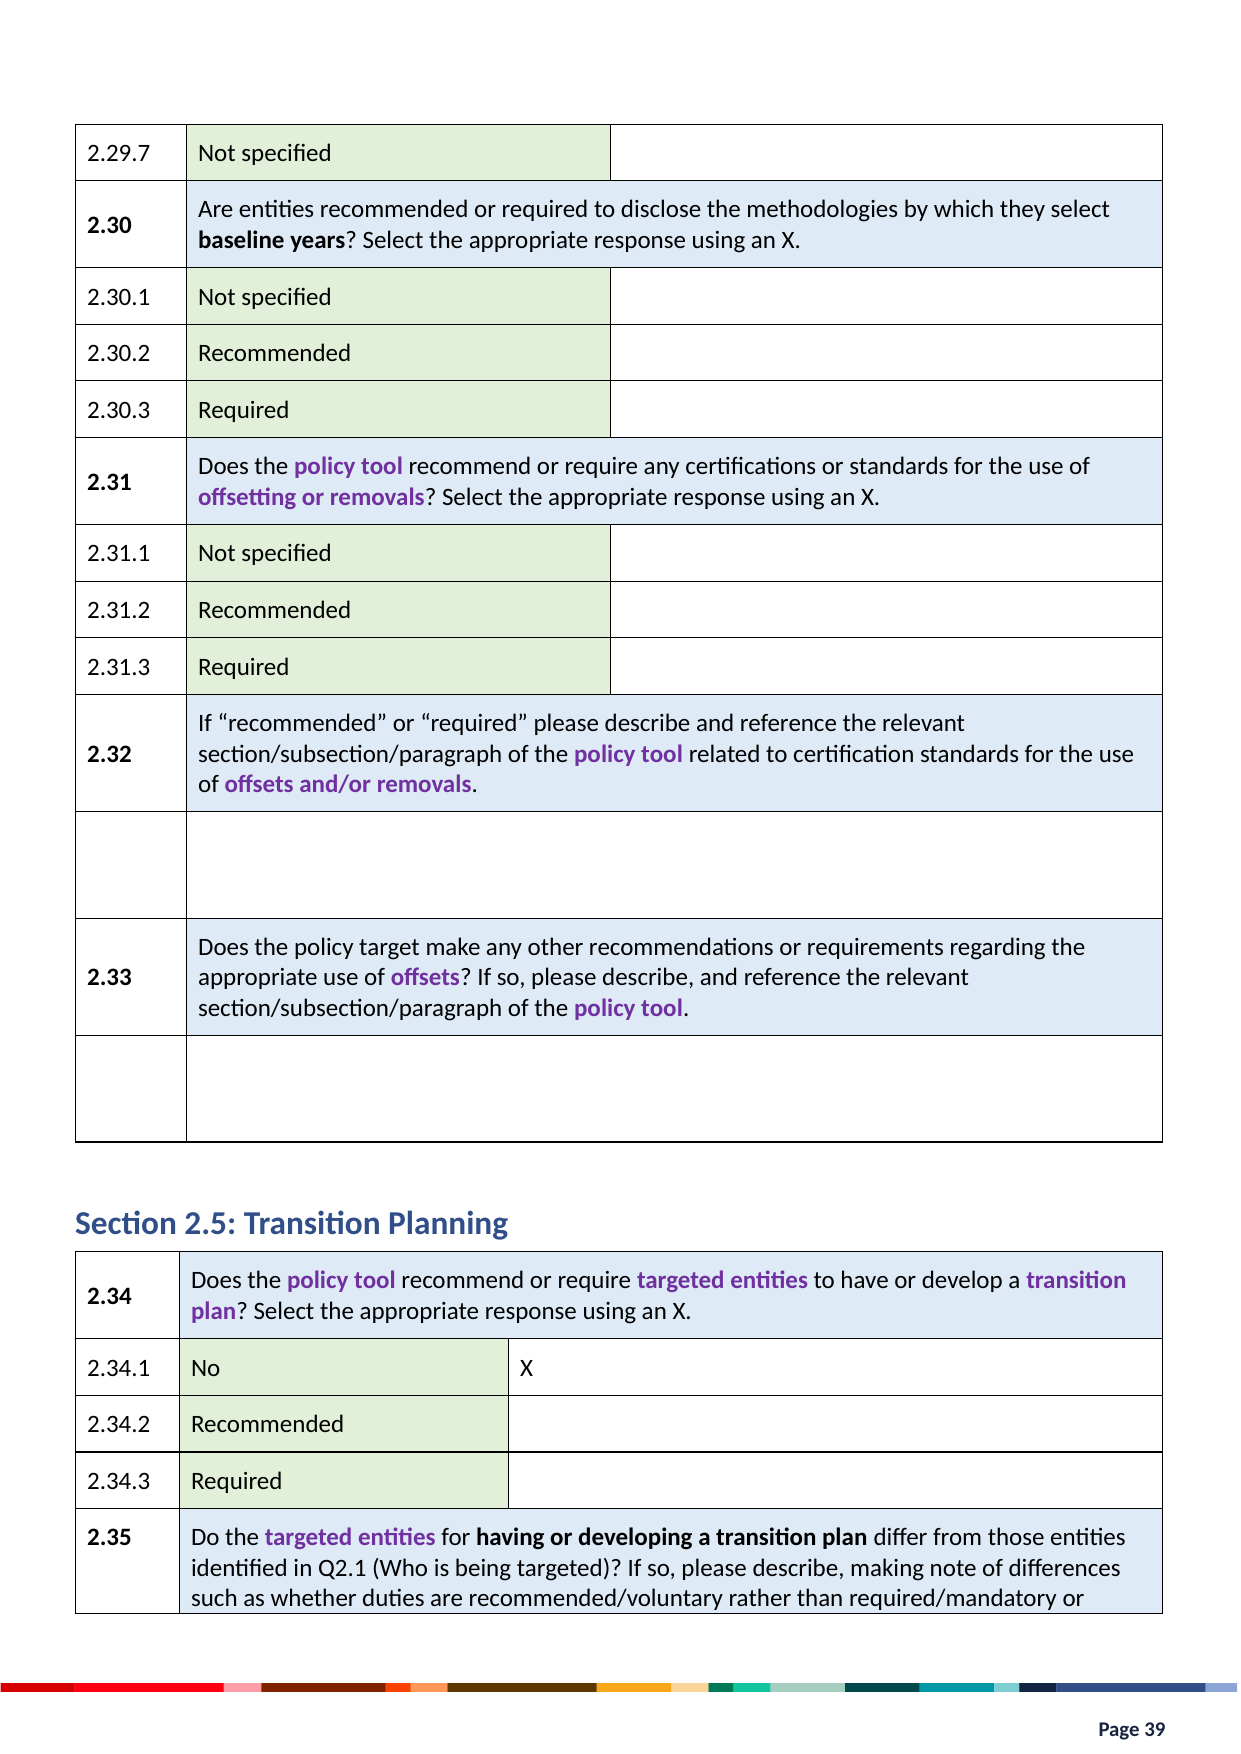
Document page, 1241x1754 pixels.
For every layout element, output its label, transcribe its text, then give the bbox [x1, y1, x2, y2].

table_cell 2.31.3 [76, 638, 186, 694]
table_cell Not specified [187, 268, 610, 324]
picture [0, 1683, 1236, 1692]
table_cell Required [187, 638, 610, 694]
subtitle Section 2.5: Transition Planning [75, 1202, 1165, 1243]
table_cell Required [180, 1453, 508, 1508]
table_header 2.34 [76, 1252, 179, 1338]
table_cell No [180, 1339, 508, 1395]
table_cell [611, 525, 1162, 581]
table_cell [509, 1453, 1162, 1508]
table_cell Not specified [187, 525, 610, 581]
table_cell 2.32 [76, 695, 186, 811]
table_cell 2.34.1 [76, 1339, 179, 1395]
table_cell 2.31.2 [76, 582, 186, 637]
table_cell [187, 812, 1162, 917]
table_cell [187, 1036, 1162, 1141]
table_cell 2.33 [76, 919, 186, 1035]
table_cell Recommended [180, 1396, 508, 1451]
table_cell 2.31.1 [76, 525, 186, 581]
table_cell [611, 638, 1162, 694]
table_header Does the policy tool recommend or require targeted entities to have or develop a transition plan? Select the appropriate response using an X. [180, 1252, 1162, 1338]
table_cell 2.30.3 [76, 381, 186, 437]
table_cell [611, 325, 1162, 380]
table_cell Does the policy tool recommend or require any certifications or standards for the use of offsetting or removals? Select the appropriate response using an X. [187, 438, 1162, 524]
table_cell X [509, 1339, 1162, 1395]
table_cell 2.31 [76, 438, 186, 524]
table_cell 2.30.2 [76, 325, 186, 380]
table_cell Not specified [187, 125, 610, 180]
table_cell 2.30 [76, 181, 186, 267]
table_cell [611, 125, 1162, 180]
table_cell 2.30.1 [76, 268, 186, 324]
table_cell Recommended [187, 325, 610, 380]
table_cell [509, 1396, 1162, 1451]
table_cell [180, 1509, 1162, 1613]
table_cell [76, 812, 186, 917]
table_cell Required [187, 381, 610, 437]
table_cell [611, 268, 1162, 324]
table_cell [611, 582, 1162, 637]
table_cell Does the policy target make any other recommendations or requirements regarding the appropriate use of offsets? If so, please describe, and reference the relevant section/subsection/paragraph of the policy tool. [187, 919, 1162, 1035]
table_cell 2.35 [76, 1509, 179, 1613]
table_cell 2.29.7 [76, 125, 186, 180]
table_cell [611, 381, 1162, 437]
table_cell [76, 1036, 186, 1141]
table_cell Are entities recommended or required to disclose the methodologies by which they select baseline years? Select the appropriate response using an X. [187, 181, 1162, 267]
table_cell 2.34.2 [76, 1396, 179, 1451]
table_cell If “recommended” or “required” please describe and reference the relevant section/subsection/paragraph of the policy tool related to certification standards for the use of offsets and/or removals. [187, 695, 1162, 811]
table_cell 2.34.3 [76, 1453, 179, 1508]
table_cell Recommended [187, 582, 610, 637]
